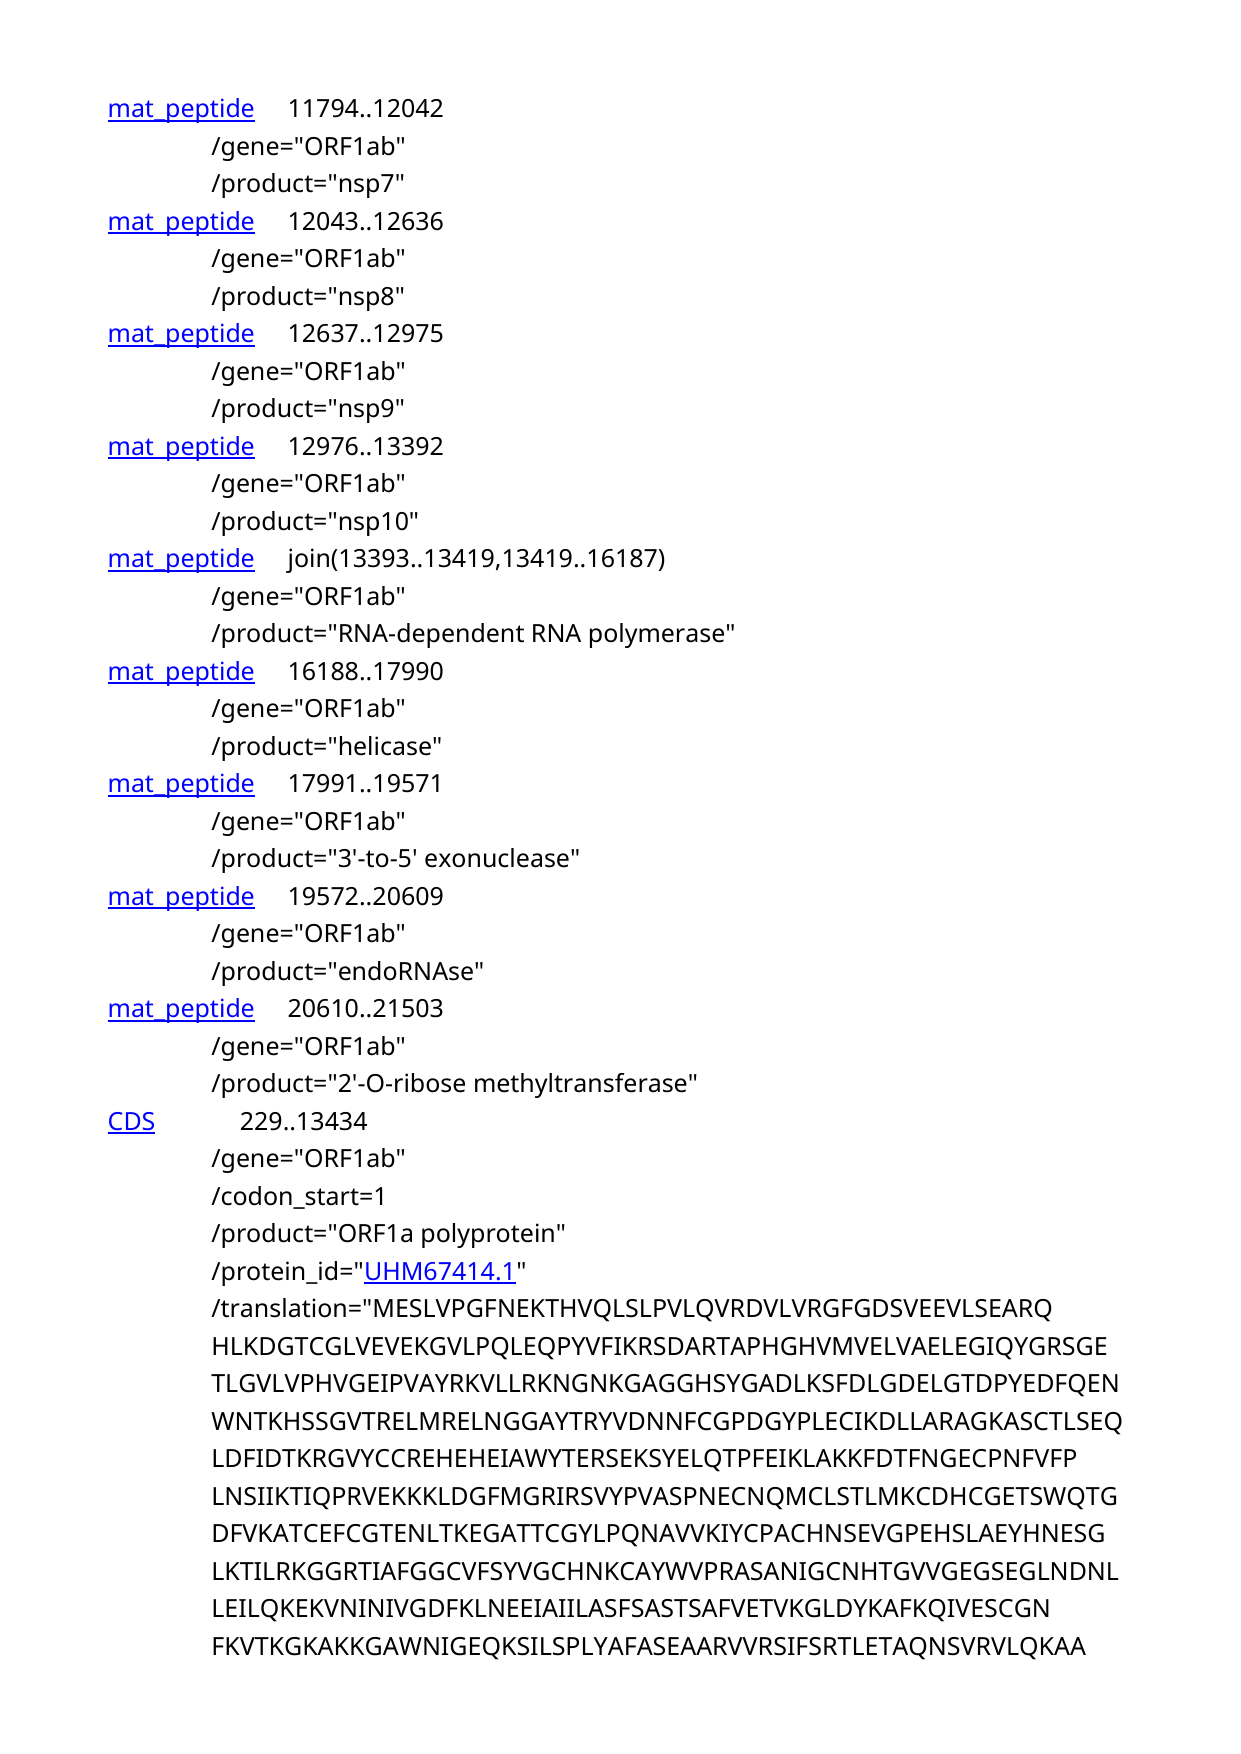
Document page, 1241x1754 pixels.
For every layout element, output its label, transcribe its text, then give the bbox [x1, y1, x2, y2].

text /product="helicase" [75, 727, 1165, 764]
text /gene="ORF1ab" [75, 689, 1165, 727]
text /gene="ORF1ab" [75, 914, 1165, 952]
text /gene="ORF1ab" [75, 1139, 1165, 1177]
text /gene="ORF1ab" [75, 464, 1165, 502]
text /product="ORF1a polyprotein" [75, 1214, 1165, 1252]
text DFVKATCEFCGTENLTKEGATTCGYLPQNAVVKIYCPACHNSEVGPEHSLAEYHNESG [75, 1514, 1165, 1552]
text /product="nsp10" [75, 502, 1165, 539]
text CDS 229..13434 [75, 1102, 1165, 1139]
text mat_peptide 20610..21503 [75, 989, 1165, 1027]
text /product="endoRNAse" [75, 952, 1165, 989]
text HLKDGTCGLVEVEKGVLPQLEQPYVFIKRSDARTAPHGHVMVELVAELEGIQYGRSGE [75, 1327, 1165, 1364]
text /gene="ORF1ab" [75, 1027, 1165, 1064]
text /product="2'-O-ribose methyltransferase" [75, 1064, 1165, 1102]
text mat_peptide 12637..12975 [75, 314, 1165, 352]
text LKTILRKGGRTIAFGGCVFSYVGCHNKCAYWVPRASANIGCNHTGVVGEGSEGLNDNL [75, 1552, 1165, 1589]
text /product="nsp7" [75, 164, 1165, 202]
text mat_peptide 12976..13392 [75, 427, 1165, 464]
text /product="nsp8" [75, 277, 1165, 314]
text /product="3'-to-5' exonuclease" [75, 839, 1165, 877]
text LDFIDTKRGVYCCREHEHEIAWYTERSEKSYELQTPFEIKLAKKFDTFNGECPNFVFP [75, 1439, 1165, 1477]
text TLGVLVPHVGEIPVAYRKVLLRKNGNKGAGGHSYGADLKSFDLGDELGTDPYEDFQEN [75, 1364, 1165, 1402]
text mat_peptide 11794..12042 [75, 89, 1165, 127]
text mat_peptide join(13393..13419,13419..16187) [75, 539, 1165, 577]
text mat_peptide 16188..17990 [75, 652, 1165, 689]
text /gene="ORF1ab" [75, 352, 1165, 389]
text WNTKHSSGVTRELMRELNGGAYTRYVDNNFCGPDGYPLECIKDLLARAGKASCTLSEQ [75, 1402, 1165, 1439]
text /product="RNA-dependent RNA polymerase" [75, 614, 1165, 652]
text /codon_start=1 [75, 1177, 1165, 1214]
text LEILQKEKVNINIVGDFKLNEEIAIILASFSASTSAFVETVKGLDYKAFKQIVESCGN [75, 1589, 1165, 1627]
text mat_peptide 19572..20609 [75, 877, 1165, 914]
text FKVTKGKAKKGAWNIGEQKSILSPLYAFASEAARVVRSIFSRTLETAQNSVRVLQKAA [75, 1627, 1165, 1664]
text mat_peptide 12043..12636 [75, 202, 1165, 239]
text /gene="ORF1ab" [75, 239, 1165, 277]
text LNSIIKTIQPRVEKKKLDGFMGRIRSVYPVASPNECNQMCLSTLMKCDHCGETSWQTG [75, 1477, 1165, 1514]
text /product="nsp9" [75, 389, 1165, 427]
text /gene="ORF1ab" [75, 127, 1165, 164]
text /protein_id="UHM67414.1" [75, 1252, 1165, 1289]
text /translation="MESLVPGFNEKTHVQLSLPVLQVRDVLVRGFGDSVEEVLSEARQ [75, 1289, 1165, 1327]
text /gene="ORF1ab" [75, 577, 1165, 614]
text /gene="ORF1ab" [75, 802, 1165, 839]
text mat_peptide 17991..19571 [75, 764, 1165, 802]
